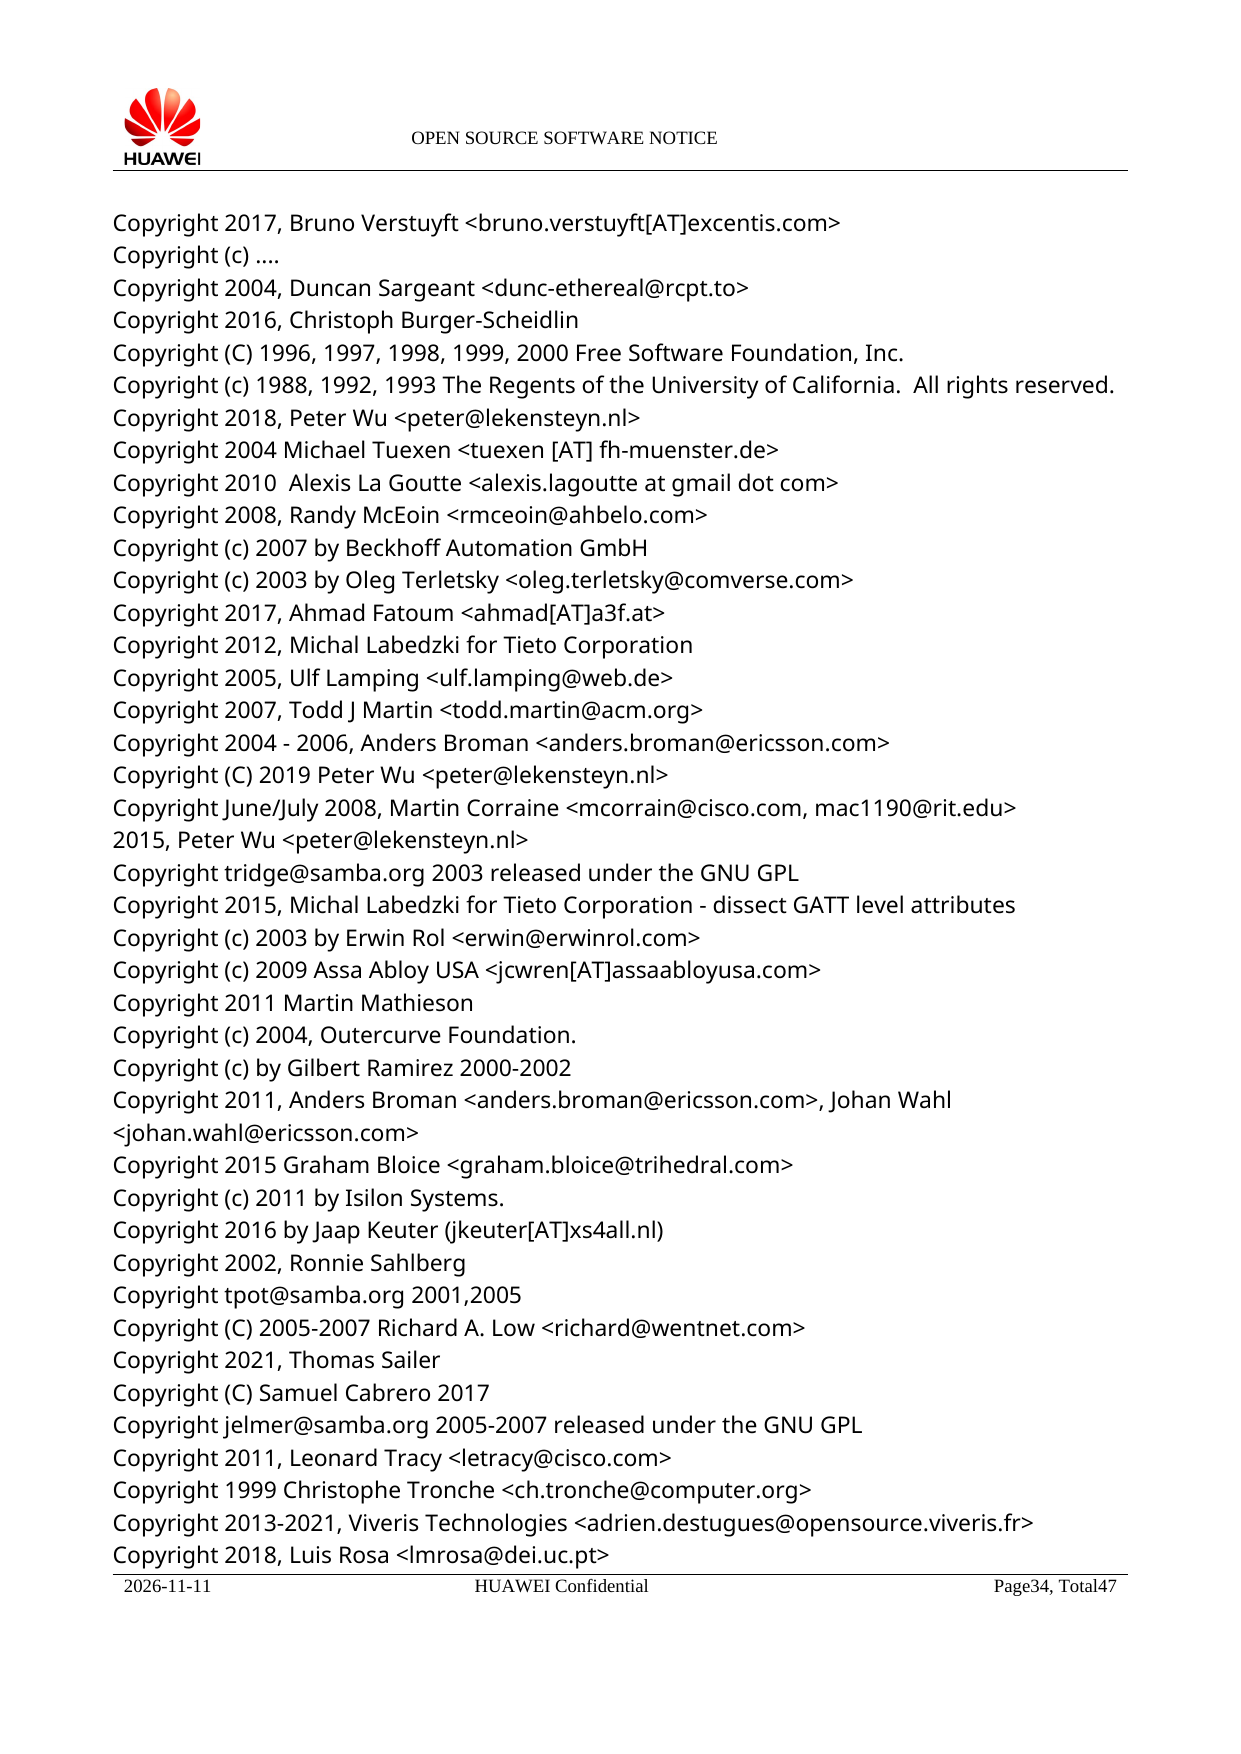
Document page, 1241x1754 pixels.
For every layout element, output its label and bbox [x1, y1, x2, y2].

picture [124, 88, 201, 165]
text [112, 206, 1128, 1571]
